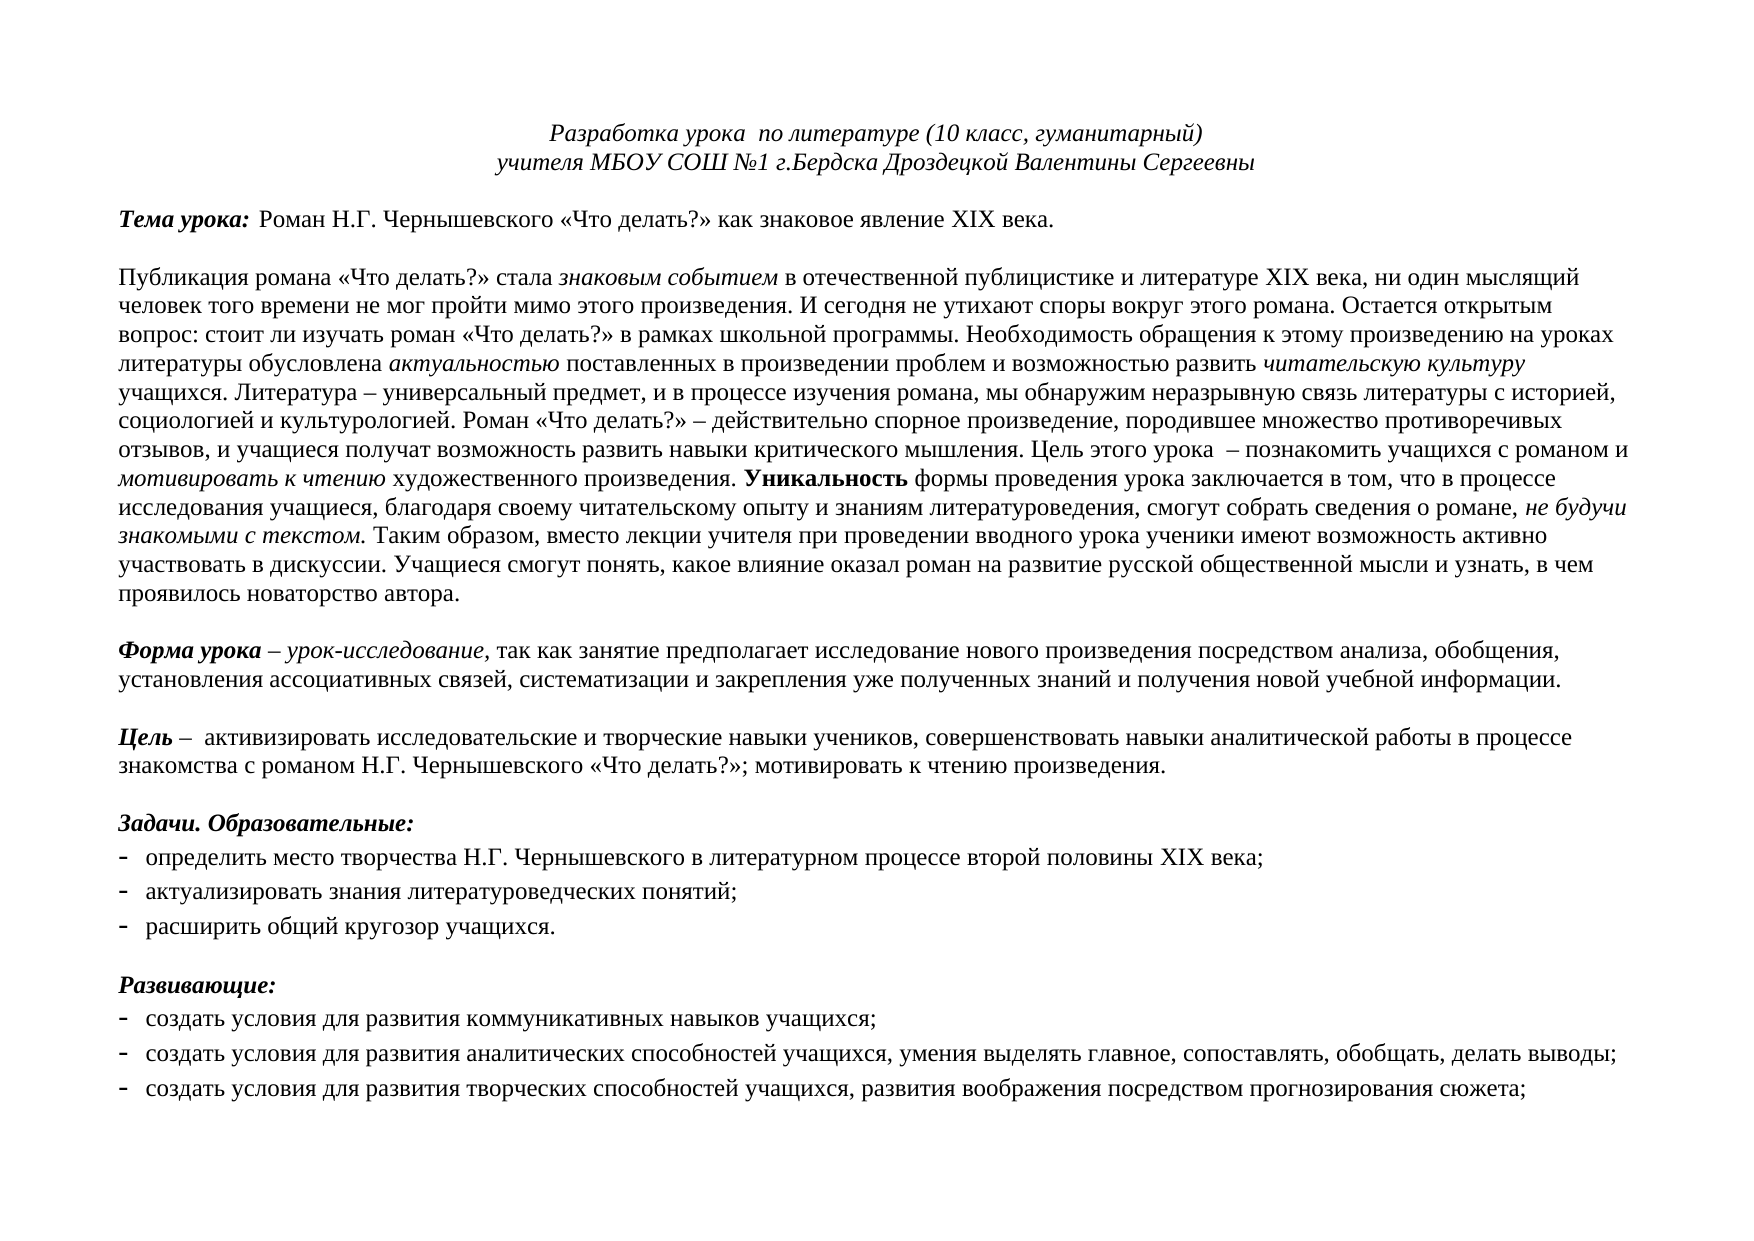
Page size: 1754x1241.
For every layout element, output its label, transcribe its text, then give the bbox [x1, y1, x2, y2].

text Форма урока – урок-исследование, так как занятие предполагает исследование нового произведения посредством анализа, обобщения, установления ассоциативных связей, систематизации и закрепления уже полученных знаний и получения новой учебной информации. [118, 636, 1636, 693]
list создать условия для развития творческих способностей учащихся, развития воображения посредством прогнозирования сюжета; [118, 1068, 1636, 1102]
text Тема урока: Роман Н.Г. Чернышевского «Что делать?» как знаковое явление XIX века. [118, 204, 1636, 233]
list расширить общий кругозор учащихся. [118, 906, 1636, 941]
text учителя МБОУ СОШ №1 г.Бердска Дроздецкой Валентины Сергеевны [118, 147, 1636, 176]
text Цель – активизировать исследовательские и творческие навыки учеников, совершенствовать навыки аналитической работы в процессе знакомства с романом Н.Г. Чернышевского «Что делать?»; мотивировать к чтению произведения. [118, 722, 1636, 779]
list создать условия для развития аналитических способностей учащихся, умения выделять главное, сопоставлять, обобщать, делать выводы; [118, 1033, 1636, 1068]
list актуализировать знания литературоведческих понятий; [118, 872, 1636, 906]
list определить место творчества Н.Г. Чернышевского в литературном процессе второй половины XIX века; [118, 837, 1636, 872]
text Разработка урока по литературе (10 класс, гуманитарный) [118, 118, 1636, 147]
text Задачи. Образовательные: [118, 808, 1636, 837]
text Публикация романа «Что делать?» стала знаковым событием в отечественной публицистике и литературе XIX века, ни один мыслящий человек того времени не мог пройти мимо этого произведения. И сегодня не утихают споры вокруг этого романа. Остается открытым вопрос: стоит ли изучать роман «Что делать?» в рамках школьной программы. Необходимость обращения к этому произведению на уроках литературы обусловлена актуальностью поставленных в произведении проблем и возможностью развить читательскую культуру учащихся. Литература – универсальный предмет, и в процессе изучения романа, мы обнаружим неразрывную связь литературы с историей, социологией и культурологией. Роман «Что делать?» – действительно спорное произведение, породившее множество противоречивых отзывов, и учащиеся получат возможность развить навыки критического мышления. Цель этого урока – познакомить учащихся с романом и мотивировать к чтению художественного произведения. Уникальность формы проведения урока заключается в том, что в процессе исследования учащиеся, благодаря своему читательскому опыту и знаниям литературоведения, смогут собрать сведения о романе, не будучи знакомыми с текстом. Таким образом, вместо лекции учителя при проведении вводного урока ученики имеют возможность активно участвовать в дискуссии. Учащиеся смогут понять, какое влияние оказал роман на развитие русской общественной мысли и узнать, в чем проявилось новаторство автора. [118, 262, 1636, 607]
text Развивающие: [118, 970, 1636, 998]
list создать условия для развития коммуникативных навыков учащихся; [118, 998, 1636, 1033]
